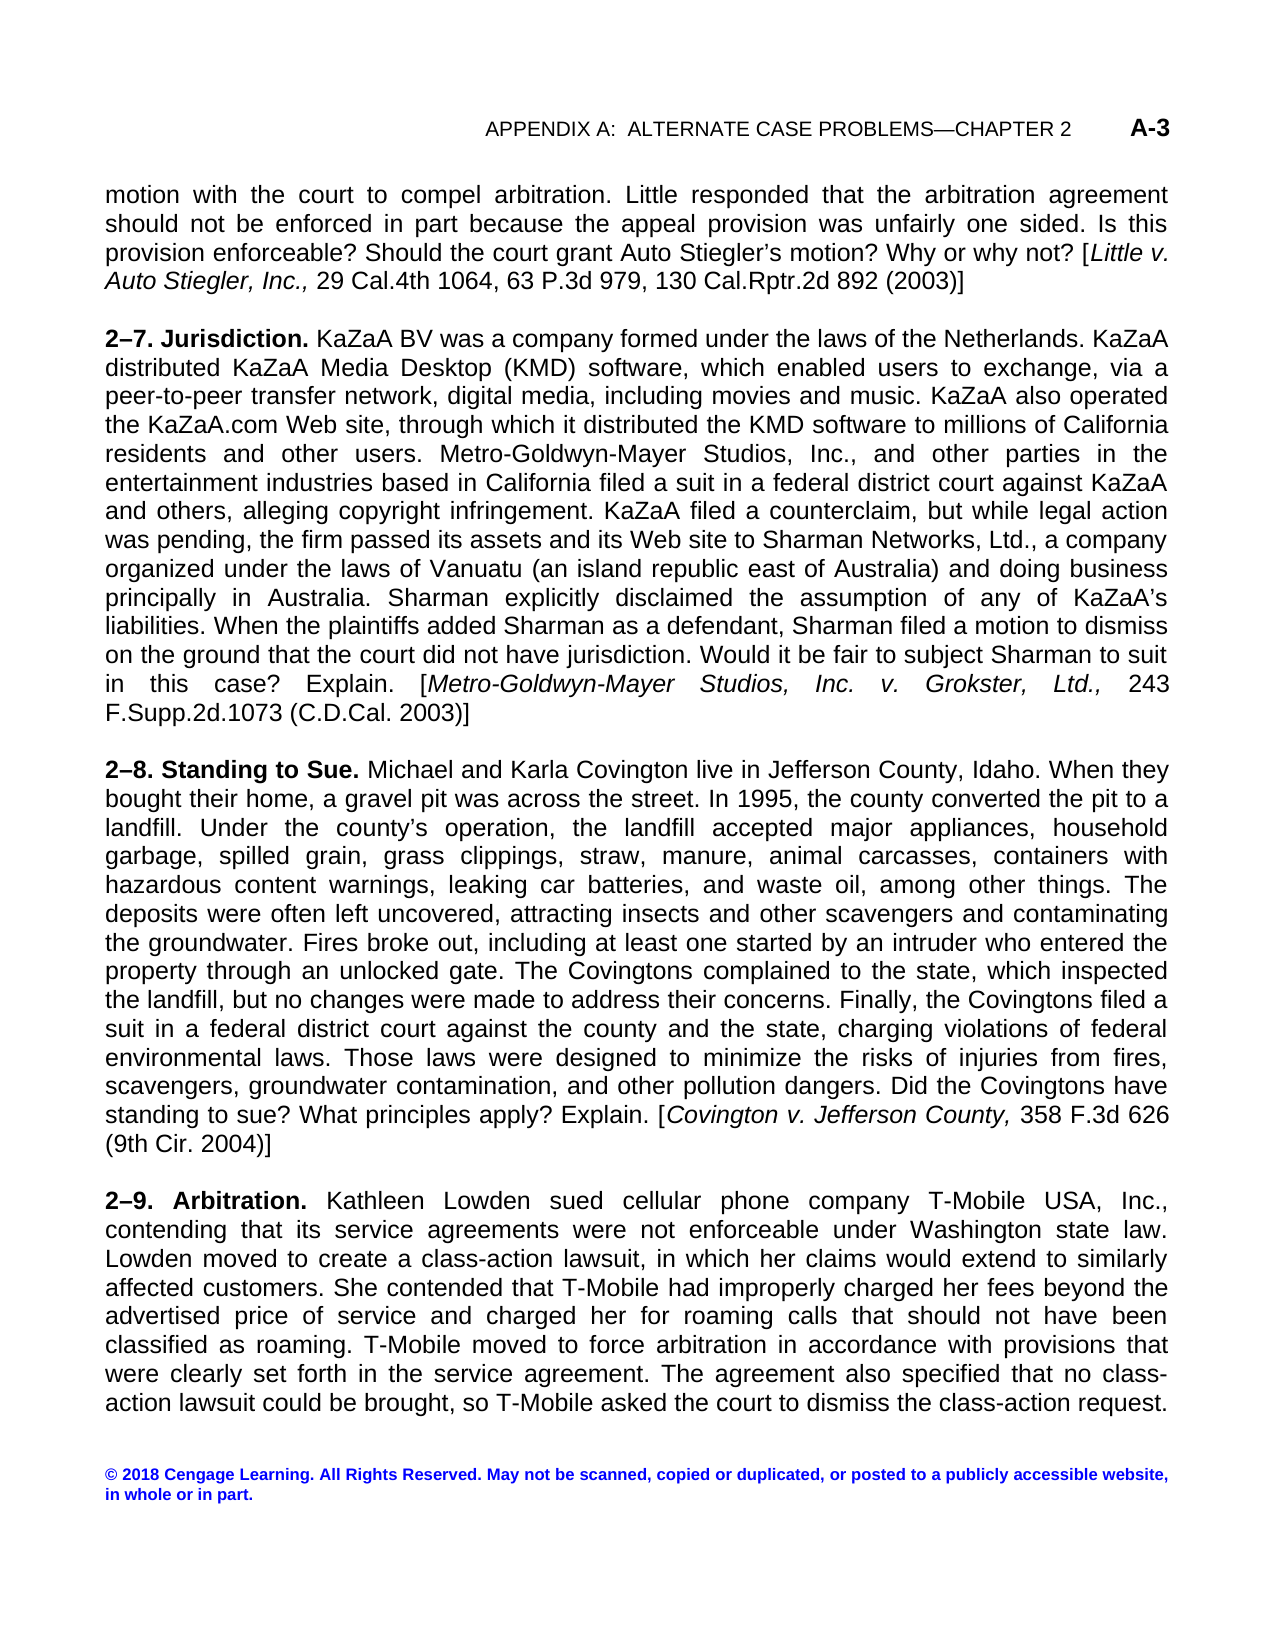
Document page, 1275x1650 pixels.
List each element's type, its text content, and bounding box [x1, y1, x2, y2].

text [105, 1186, 1170, 1416]
text 2–8. Standing to Sue. Michael and Karla Covington live in Jefferson County, Idaho. When they bought their home, a gravel pit was across the street. In 1995, the county converted the pit to a landfill. Under the county’s operation, the landfill accepted major appliances, household garbage, spilled grain, grass clippings, straw, manure, animal carcasses, containers with hazardous content warnings, leaking car batteries, and waste oil, among other things. The deposits were often left uncovered, attracting insects and other scavengers and contaminating the groundwater. Fires broke out, including at least one started by an intruder who entered the property through an unlocked gate. The Covingtons complained to the state, which inspected the landfill, but no changes were made to address their concerns. Finally, the Covingtons filed a suit in a federal district court against the county and the state, charging violations of federal environmental laws. Those laws were designed to minimize the risks of injuries from fires, scavengers, groundwater contamination, and other pollution dangers. Did the Covingtons have standing to sue? What principles apply? Explain. [Covington v. Jefferson County, 358 F.3d 626 (9th Cir. 2004)] [105, 755, 1170, 1157]
text 2–7. Jurisdiction. KaZaA BV was a company formed under the laws of the Netherlands. KaZaA distributed KaZaA Media Desktop (KMD) software, which enabled users to exchange, via a peer-to-peer transfer network, digital media, including movies and music. KaZaA also operated the KaZaA.com Web site, through which it distributed the KMD software to millions of California residents and other users. Metro-Goldwyn-Mayer Studios, Inc., and other parties in the entertainment industries based in California filed a suit in a federal district court against KaZaA and others, alleging copyright infringement. KaZaA filed a counterclaim, but while legal action was pending, the firm passed its assets and its Web site to Sharman Networks, Ltd., a company organized under the laws of Vanuatu (an island republic east of Australia) and doing business principally in Australia. Sharman explicitly disclaimed the assumption of any of KaZaA’s liabilities. When the plaintiffs added Sharman as a defendant, Sharman filed a motion to dismiss on the ground that the court did not have jurisdiction. Would it be fair to subject Sharman to suit in this case? Explain. [Metro-Goldwyn-Mayer Studios, Inc. v. Grokster, Ltd., 243 F.Supp.2d.1073 (C.D.Cal. 2003)] [105, 324, 1170, 726]
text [105, 180, 1170, 295]
